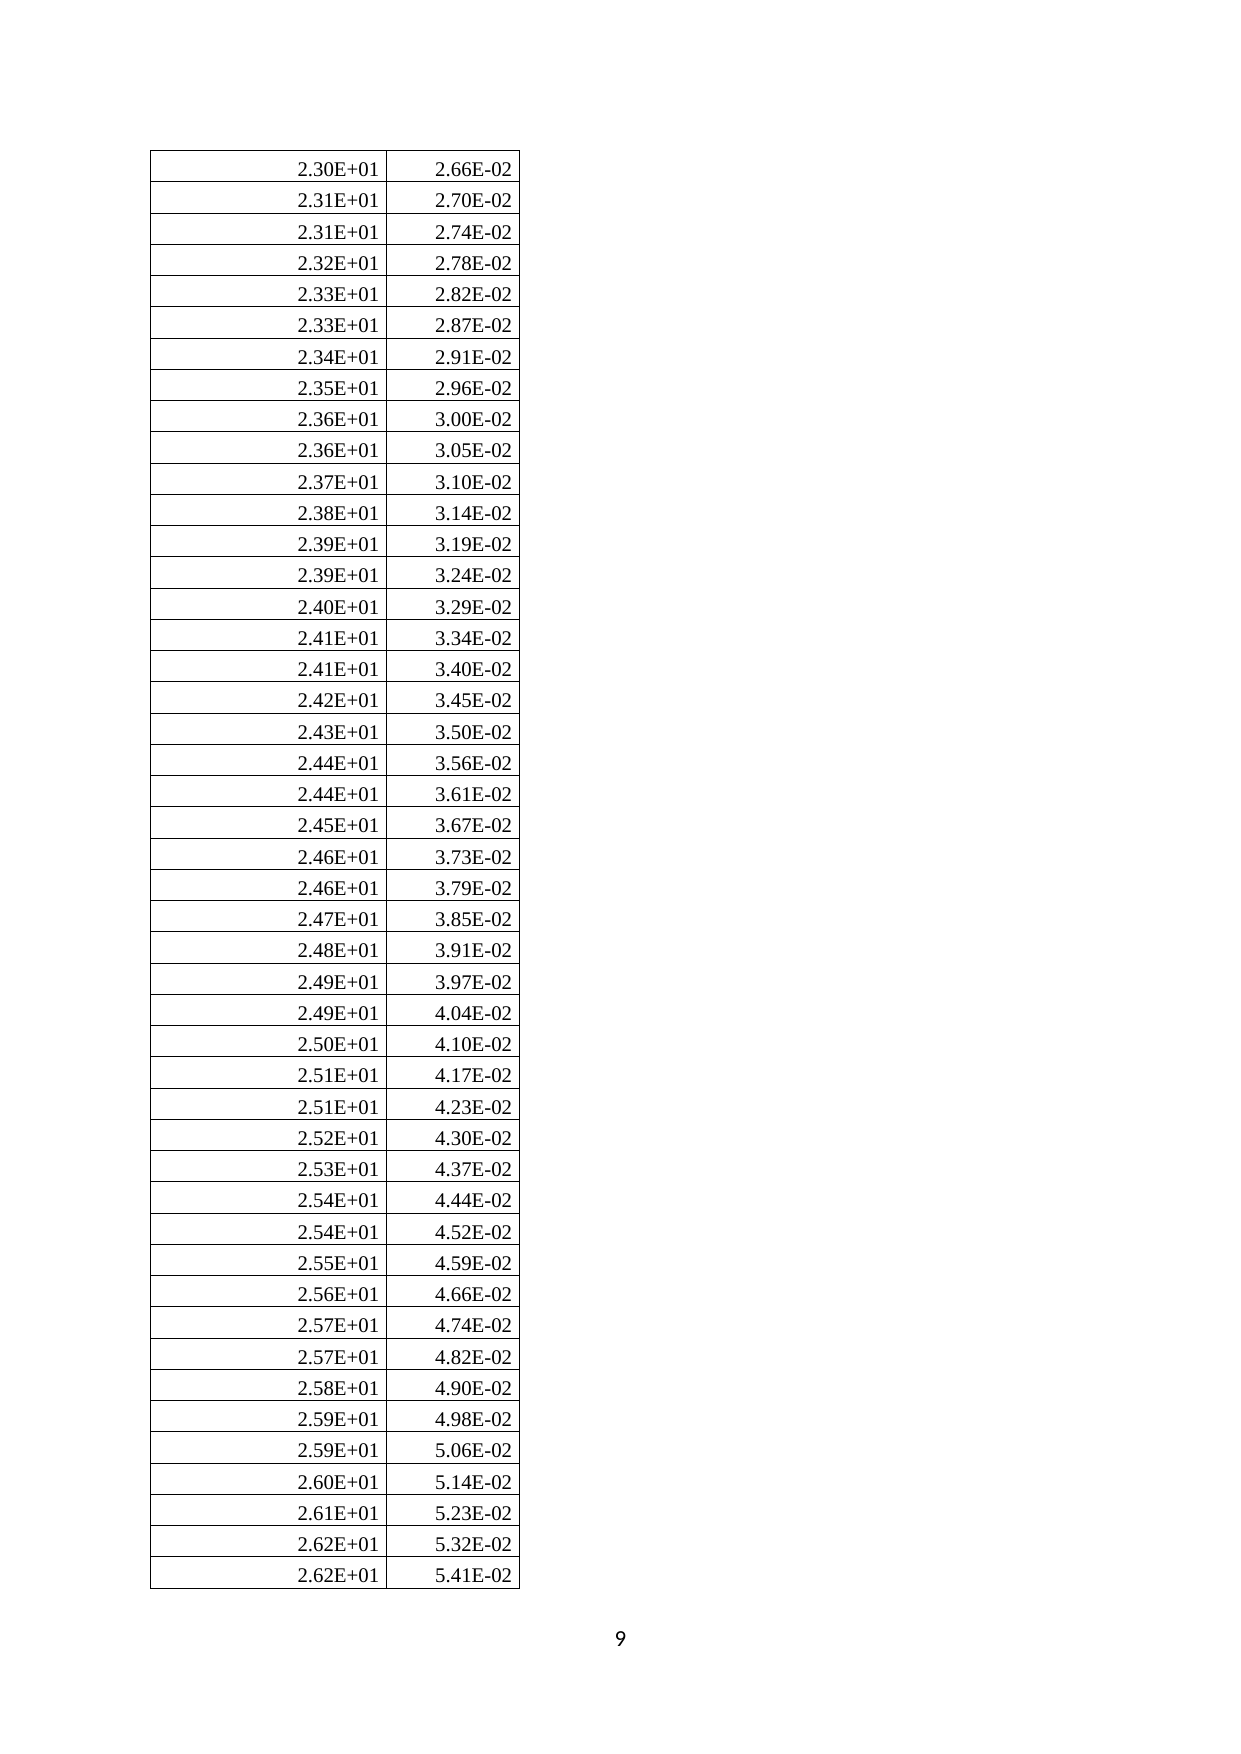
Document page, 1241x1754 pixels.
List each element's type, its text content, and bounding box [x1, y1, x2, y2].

table_cell 2.32E+01 [151, 245, 386, 275]
table_cell 2.55E+01 [151, 1245, 386, 1275]
table_cell 2.62E+01 [151, 1526, 386, 1556]
table_cell 4.59E-02 [387, 1245, 519, 1275]
table_cell 5.41E-02 [387, 1557, 519, 1587]
table_cell 4.98E-02 [387, 1401, 519, 1431]
table_cell 3.00E-02 [387, 401, 519, 431]
table_cell 2.59E+01 [151, 1432, 386, 1462]
table_cell 2.50E+01 [151, 1026, 386, 1056]
table_cell 2.41E+01 [151, 620, 386, 650]
table_cell 3.24E-02 [387, 557, 519, 587]
table_cell 4.66E-02 [387, 1276, 519, 1306]
table_cell 2.57E+01 [151, 1307, 386, 1337]
table_cell 3.85E-02 [387, 901, 519, 931]
table_cell 2.47E+01 [151, 901, 386, 931]
table_cell 3.19E-02 [387, 526, 519, 556]
table_cell 3.50E-02 [387, 714, 519, 744]
table_cell 2.54E+01 [151, 1182, 386, 1212]
table_cell 2.82E-02 [387, 276, 519, 306]
table_cell 3.91E-02 [387, 932, 519, 962]
table_cell 5.06E-02 [387, 1432, 519, 1462]
table_cell 5.14E-02 [387, 1464, 519, 1494]
table_cell 3.61E-02 [387, 776, 519, 806]
table_cell 2.51E+01 [151, 1089, 386, 1119]
table_cell 4.82E-02 [387, 1339, 519, 1369]
table_cell 2.31E+01 [151, 214, 386, 244]
table_cell 2.44E+01 [151, 776, 386, 806]
table_cell 2.40E+01 [151, 589, 386, 619]
table_cell 2.52E+01 [151, 1120, 386, 1150]
table_cell 2.58E+01 [151, 1370, 386, 1400]
table_cell 3.40E-02 [387, 651, 519, 681]
table_cell 2.36E+01 [151, 401, 386, 431]
table_cell 4.04E-02 [387, 995, 519, 1025]
table_cell 4.30E-02 [387, 1120, 519, 1150]
table_cell 2.45E+01 [151, 807, 386, 837]
table_cell 2.62E+01 [151, 1557, 386, 1587]
table_cell 2.60E+01 [151, 1464, 386, 1494]
table_cell 2.49E+01 [151, 964, 386, 994]
table_cell 2.54E+01 [151, 1214, 386, 1244]
table_cell 4.37E-02 [387, 1151, 519, 1181]
table_cell 2.78E-02 [387, 245, 519, 275]
table_cell 2.43E+01 [151, 714, 386, 744]
table_cell 2.31E+01 [151, 182, 386, 212]
table_cell 2.34E+01 [151, 339, 386, 369]
table_cell 2.57E+01 [151, 1339, 386, 1369]
table_cell 2.36E+01 [151, 432, 386, 462]
table_cell 2.87E-02 [387, 307, 519, 337]
table_cell 2.39E+01 [151, 557, 386, 587]
table_cell 2.39E+01 [151, 526, 386, 556]
table_cell 2.53E+01 [151, 1151, 386, 1181]
table_cell 2.70E-02 [387, 182, 519, 212]
table_cell 3.29E-02 [387, 589, 519, 619]
table_cell 2.42E+01 [151, 682, 386, 712]
table_cell 2.33E+01 [151, 307, 386, 337]
table_cell 3.14E-02 [387, 495, 519, 525]
table_cell 2.49E+01 [151, 995, 386, 1025]
table_cell 2.66E-02 [387, 151, 519, 181]
table_cell 2.46E+01 [151, 870, 386, 900]
table_cell 2.37E+01 [151, 464, 386, 494]
table_cell 5.23E-02 [387, 1495, 519, 1525]
table_cell 2.38E+01 [151, 495, 386, 525]
table_cell 3.05E-02 [387, 432, 519, 462]
table_cell 2.59E+01 [151, 1401, 386, 1431]
table_cell 2.74E-02 [387, 214, 519, 244]
table_cell 2.30E+01 [151, 151, 386, 181]
table_cell 4.10E-02 [387, 1026, 519, 1056]
table_cell 4.52E-02 [387, 1214, 519, 1244]
table_cell 4.17E-02 [387, 1057, 519, 1087]
table_cell 3.97E-02 [387, 964, 519, 994]
table_cell 2.33E+01 [151, 276, 386, 306]
table_cell 4.23E-02 [387, 1089, 519, 1119]
table_cell 3.45E-02 [387, 682, 519, 712]
table_cell 4.44E-02 [387, 1182, 519, 1212]
table_cell 2.46E+01 [151, 839, 386, 869]
table_cell 3.34E-02 [387, 620, 519, 650]
table_cell 3.67E-02 [387, 807, 519, 837]
table_cell 2.44E+01 [151, 745, 386, 775]
table_cell 2.96E-02 [387, 370, 519, 400]
table_cell 2.41E+01 [151, 651, 386, 681]
table_cell 4.74E-02 [387, 1307, 519, 1337]
table_cell 2.51E+01 [151, 1057, 386, 1087]
table_cell 3.10E-02 [387, 464, 519, 494]
table_cell 3.56E-02 [387, 745, 519, 775]
table_cell 4.90E-02 [387, 1370, 519, 1400]
table_cell 2.35E+01 [151, 370, 386, 400]
table_cell 2.48E+01 [151, 932, 386, 962]
table_cell 3.73E-02 [387, 839, 519, 869]
table_cell 5.32E-02 [387, 1526, 519, 1556]
table_cell 3.79E-02 [387, 870, 519, 900]
table_cell 2.61E+01 [151, 1495, 386, 1525]
table_cell 2.91E-02 [387, 339, 519, 369]
table_cell 2.56E+01 [151, 1276, 386, 1306]
